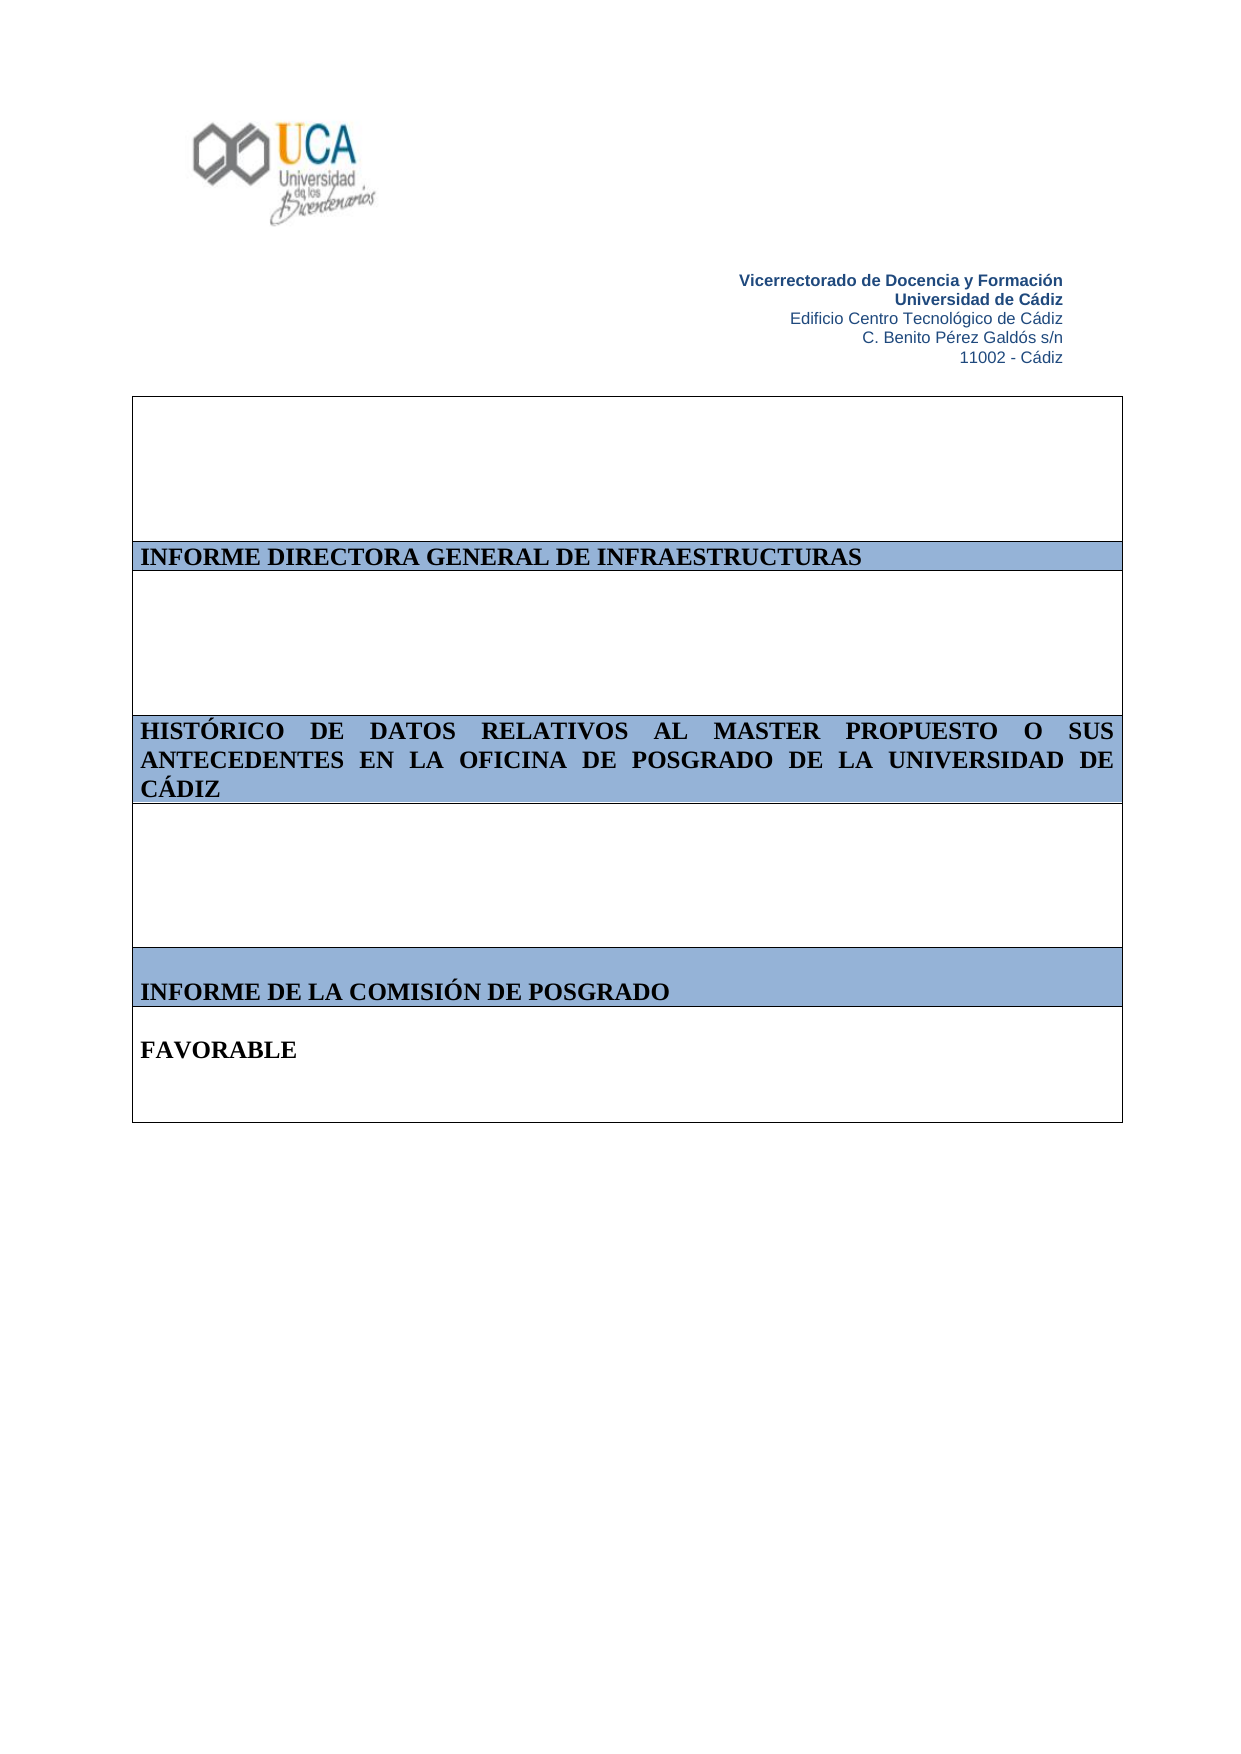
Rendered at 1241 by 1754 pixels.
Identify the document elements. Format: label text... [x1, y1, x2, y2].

table_cell INFORME DE LA COMISIÓN DE POSGRADO [133, 948, 1122, 1006]
table_cell HISTÓRICO DE DATOS RELATIVOS AL MASTER PROPUESTO O SUS ANTECEDENTES EN LA OFICINA DE POSGRADO DE LA UNIVERSIDAD DE CÁDIZ [133, 716, 1122, 802]
table_cell FAVORABLE [133, 1007, 1122, 1122]
table_cell [133, 571, 1122, 715]
picture [177, 102, 391, 242]
table_cell [133, 397, 1122, 541]
table_cell [133, 804, 1122, 947]
table_cell INFORME DIRECTORA GENERAL DE INFRAESTRUCTURAS [133, 542, 1122, 570]
